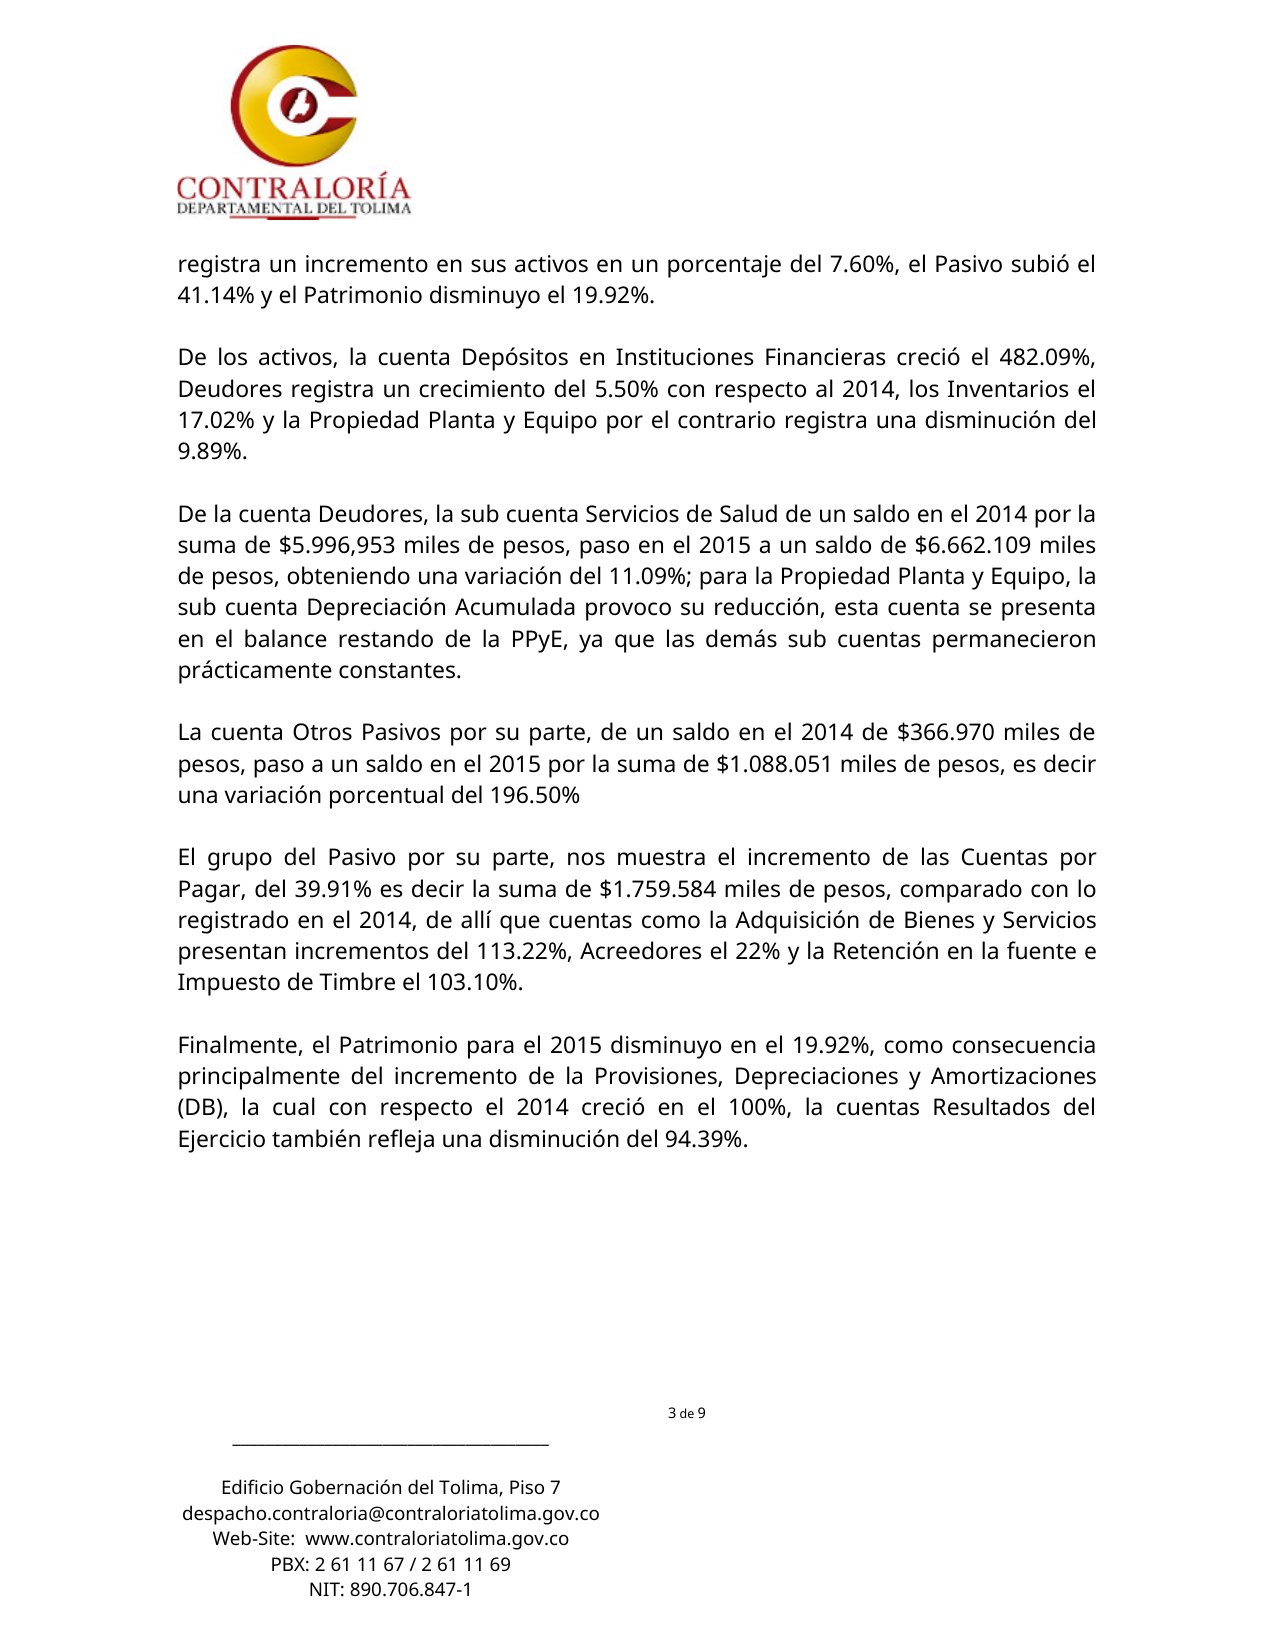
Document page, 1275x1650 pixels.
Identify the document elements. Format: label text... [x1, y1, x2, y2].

picture [177, 45, 412, 220]
text Finalmente, el Patrimonio para el 2015 disminuyo en el 19.92%, como consecuencia principalmente del incremento de la Provisiones, Depreciaciones y Amortizaciones (DB), la cual con respecto el 2014 creció en el 100%, la cuentas Resultados del Ejercicio también refleja una disminución del 94.39%. [177, 1029, 1098, 1154]
text De los activos, la cuenta Depósitos en Instituciones Financieras creció el 482.09%, Deudores registra un crecimiento del 5.50% con respecto al 2014, los Inventarios el 17.02% y la Propiedad Planta y Equipo por el contrario registra una disminución del 9.89%. [177, 341, 1098, 466]
text De la cuenta Deudores, la sub cuenta Servicios de Salud de un saldo en el 2014 por la suma de $5.996,953 miles de pesos, paso en el 2015 a un saldo de $6.662.109 miles de pesos, obteniendo una variación del 11.09%; para la Propiedad Planta y Equipo, la sub cuenta Depreciación Acumulada provoco su reducción, esta cuenta se presenta en el balance restando de la PPyE, ya que las demás sub cuentas permanecieron prácticamente constantes. [177, 497, 1098, 685]
text La cuenta Otros Pasivos por su parte, de un saldo en el 2014 de $366.970 miles de pesos, paso a un saldo en el 2015 por la suma de $1.088.051 miles de pesos, es decir una variación porcentual del 196.50% [177, 716, 1098, 810]
text El grupo del Pasivo por su parte, nos muestra el incremento de las Cuentas por Pagar, del 39.91% es decir la suma de $1.759.584 miles de pesos, comparado con lo registrado en el 2014, de allí que cuentas como la Adquisición de Bienes y Servicios presentan incrementos del 113.22%, Acreedores el 22% y la Retención en la fuente e Impuesto de Timbre el 103.10%. [177, 841, 1098, 997]
